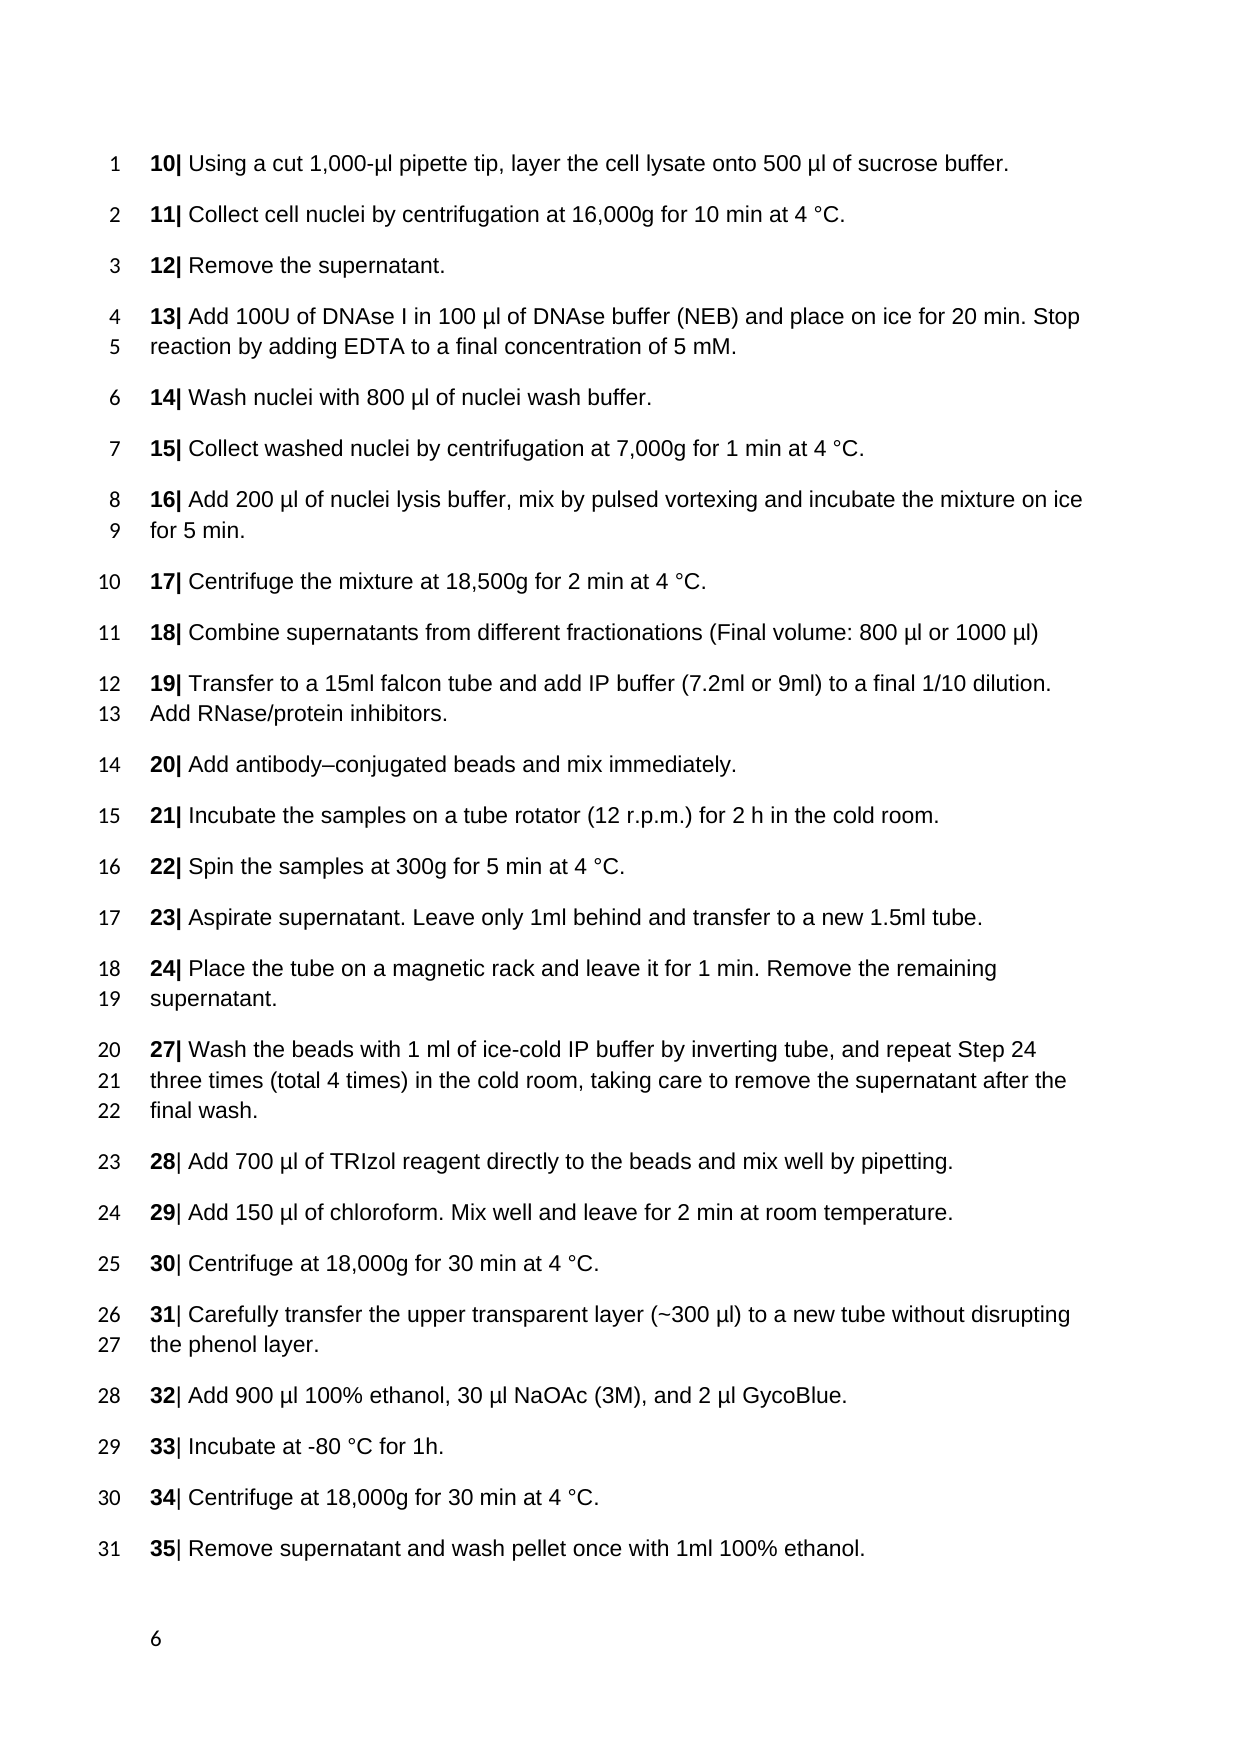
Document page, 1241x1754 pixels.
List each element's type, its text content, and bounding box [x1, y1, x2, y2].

text 23| Aspirate supernatant. Leave only 1ml behind and transfer to a new 1.5ml tube. [150, 904, 1090, 931]
text 11| Collect cell nuclei by centrifugation at 16,000g for 10 min at 4 °C. [150, 201, 1090, 227]
text 18| Combine supernatants from different fractionations (Final volume: 800 µl or 1000 µl) [150, 619, 1090, 645]
text 32| Add 900 µl 100% ethanol, 30 µl NaOAc (3M), and 2 µl GycoBlue. [150, 1382, 1090, 1409]
text 33| Incubate at -80 °C for 1h. [150, 1433, 1090, 1460]
text 14| Wash nuclei with 800 µl of nuclei wash buffer. [150, 384, 1090, 411]
text 19| Transfer to a 15ml falcon tube and add IP buffer (7.2ml or 9ml) to a final 1/10 dilution. Add RNase/protein inhibitors. [150, 670, 1090, 726]
text 29| Add 150 µl of chloroform. Mix well and leave for 2 min at room temperature. [150, 1199, 1090, 1225]
text 17| Centrifuge the mixture at 18,500g for 2 min at 4 °C. [150, 568, 1090, 594]
text 35| Remove supernatant and wash pellet once with 1ml 100% ethanol. [150, 1535, 1090, 1562]
text 16| Add 200 µl of nuclei lysis buffer, mix by pulsed vortexing and incubate the mixture on ice for 5 min. [150, 486, 1090, 543]
text 31| Carefully transfer the upper transparent layer (~300 µl) to a new tube without disrupting the phenol layer. [150, 1301, 1090, 1358]
text 21| Incubate the samples on a tube rotator (12 r.p.m.) for 2 h in the cold room. [150, 802, 1090, 828]
text 20| Add antibody–conjugated beads and mix immediately. [150, 751, 1090, 777]
text 30| Centrifuge at 18,000g for 30 min at 4 °C. [150, 1250, 1090, 1276]
text 15| Collect washed nuclei by centrifugation at 7,000g for 1 min at 4 °C. [150, 435, 1090, 462]
text 13| Add 100U of DNAse I in 100 µl of DNAse buffer (NEB) and place on ice for 20 min. Stop reaction by adding EDTA to a final concentration of 5 mM. [150, 303, 1090, 360]
text 34| Centrifuge at 18,000g for 30 min at 4 °C. [150, 1484, 1090, 1511]
text 27| Wash the beads with 1 ml of ice-cold IP buffer by inverting tube, and repeat Step 24 three times (total 4 times) in the cold room, taking care to remove the supernatant after the final wash. [150, 1036, 1090, 1123]
text 12| Remove the supernatant. [150, 252, 1090, 278]
text 10| Using a cut 1,000-µl pipette tip, layer the cell lysate onto 500 µl of sucrose buffer. [150, 150, 1090, 176]
text 24| Place the tube on a magnetic rack and leave it for 1 min. Remove the remaining supernatant. [150, 955, 1090, 1012]
text 22| Spin the samples at 300g for 5 min at 4 °C. [150, 853, 1090, 879]
text 28| Add 700 µl of TRIzol reagent directly to the beads and mix well by pipetting. [150, 1148, 1090, 1174]
